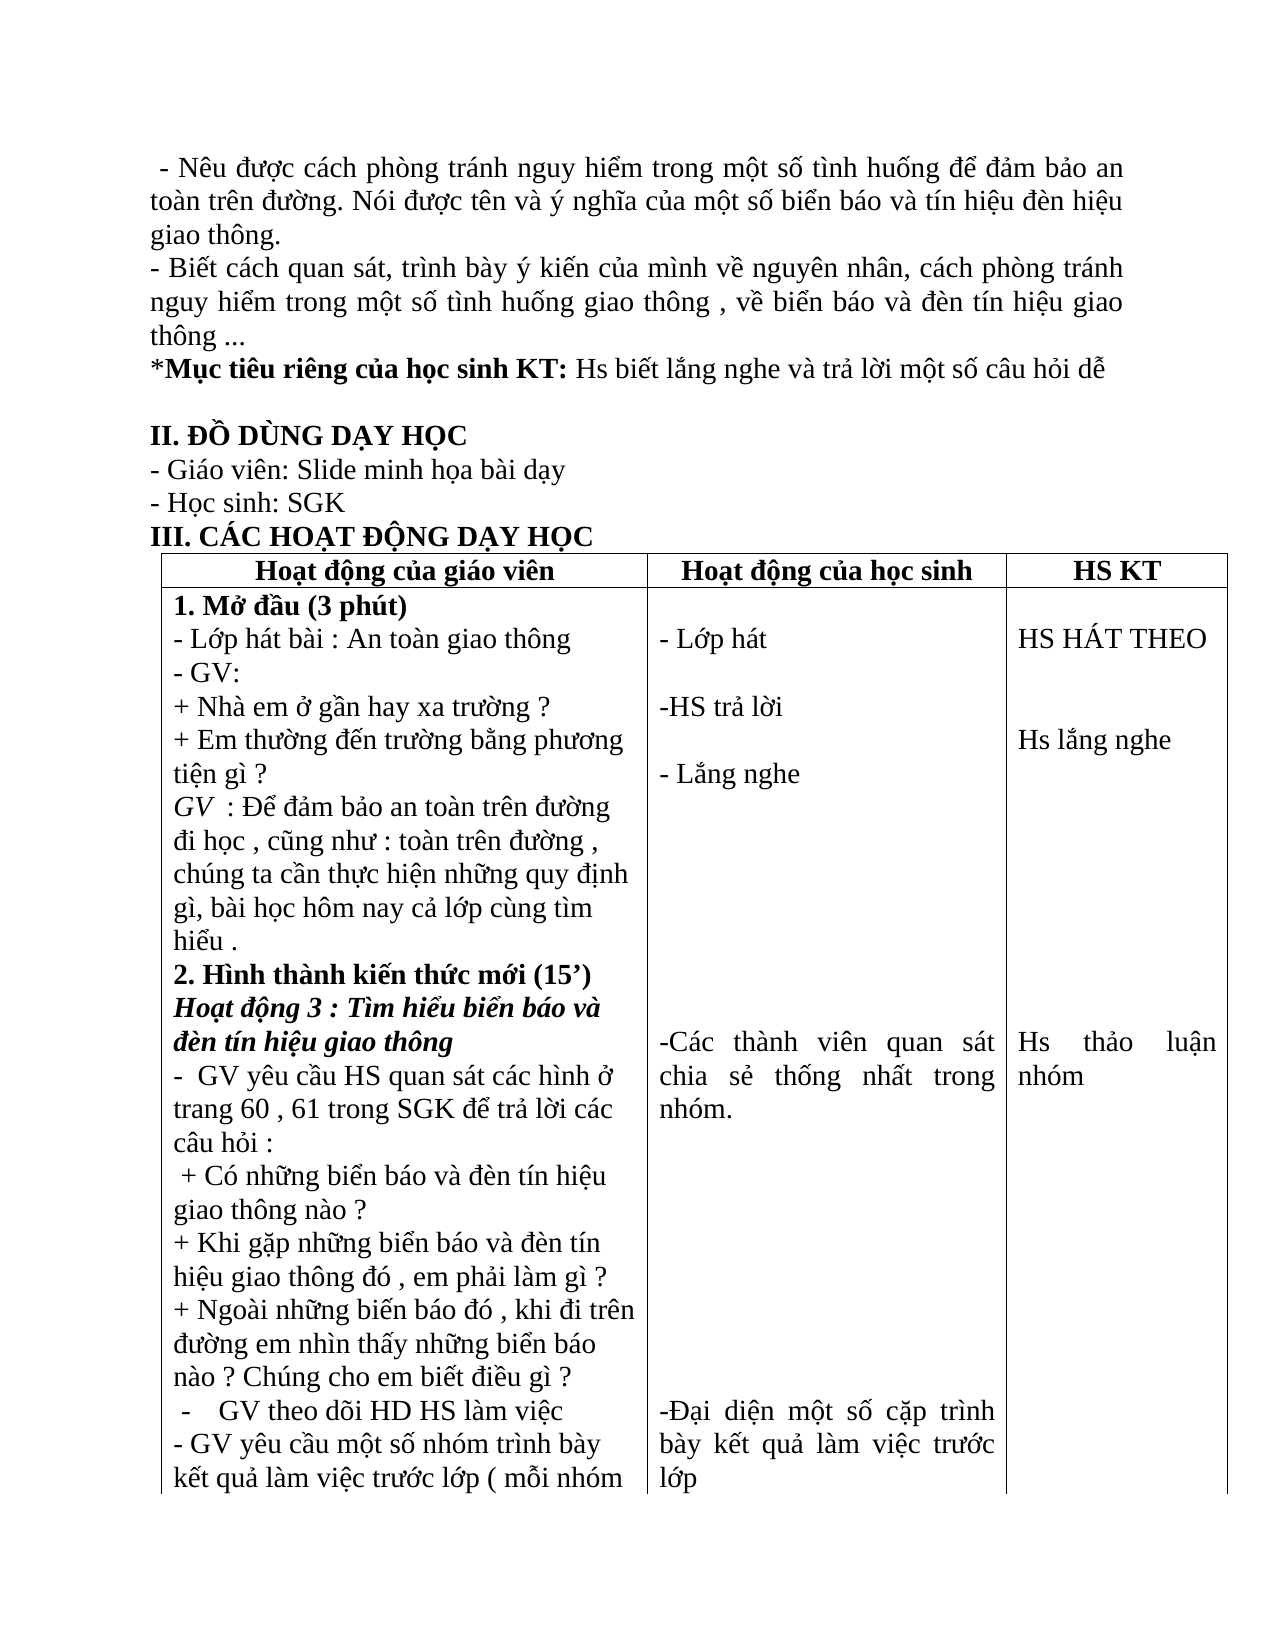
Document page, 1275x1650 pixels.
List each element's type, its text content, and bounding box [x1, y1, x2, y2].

text *Mục tiêu riêng của học sinh KT: Hs biết lắng nghe và trả lời một số câu hỏi dễ [150, 351, 1125, 385]
text II. ĐỒ DÙNG DẠY HỌC [120, 418, 1125, 452]
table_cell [162, 588, 647, 1494]
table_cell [1007, 588, 1227, 1494]
table_header HS KT [1007, 554, 1227, 587]
text - Giáo viên: Slide minh họa bài dạy [150, 452, 1125, 485]
text - Biết cách quan sát, trình bày ý kiến của mình về nguyên nhân, cách phòng tránh nguy hiểm trong một số tình huống giao thông , về biển báo và đèn tín hiệu giao thông ... [150, 251, 1125, 351]
table_header Hoạt động của học sinh [648, 554, 1006, 587]
text - Nêu được cách phòng tránh nguy hiểm trong một số tình huống để đảm bảo an toàn trên đường. Nói được tên và ý nghĩa của một số biển báo và tín hiệu đèn hiệu giao thông. [150, 150, 1125, 251]
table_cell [648, 588, 1006, 1494]
text III. CÁC HOẠT ĐỘNG DẠY HỌC [150, 519, 1125, 552]
table_header Hoạt động của giáo viên [162, 554, 647, 587]
text - Học sinh: SGK [150, 485, 1125, 519]
